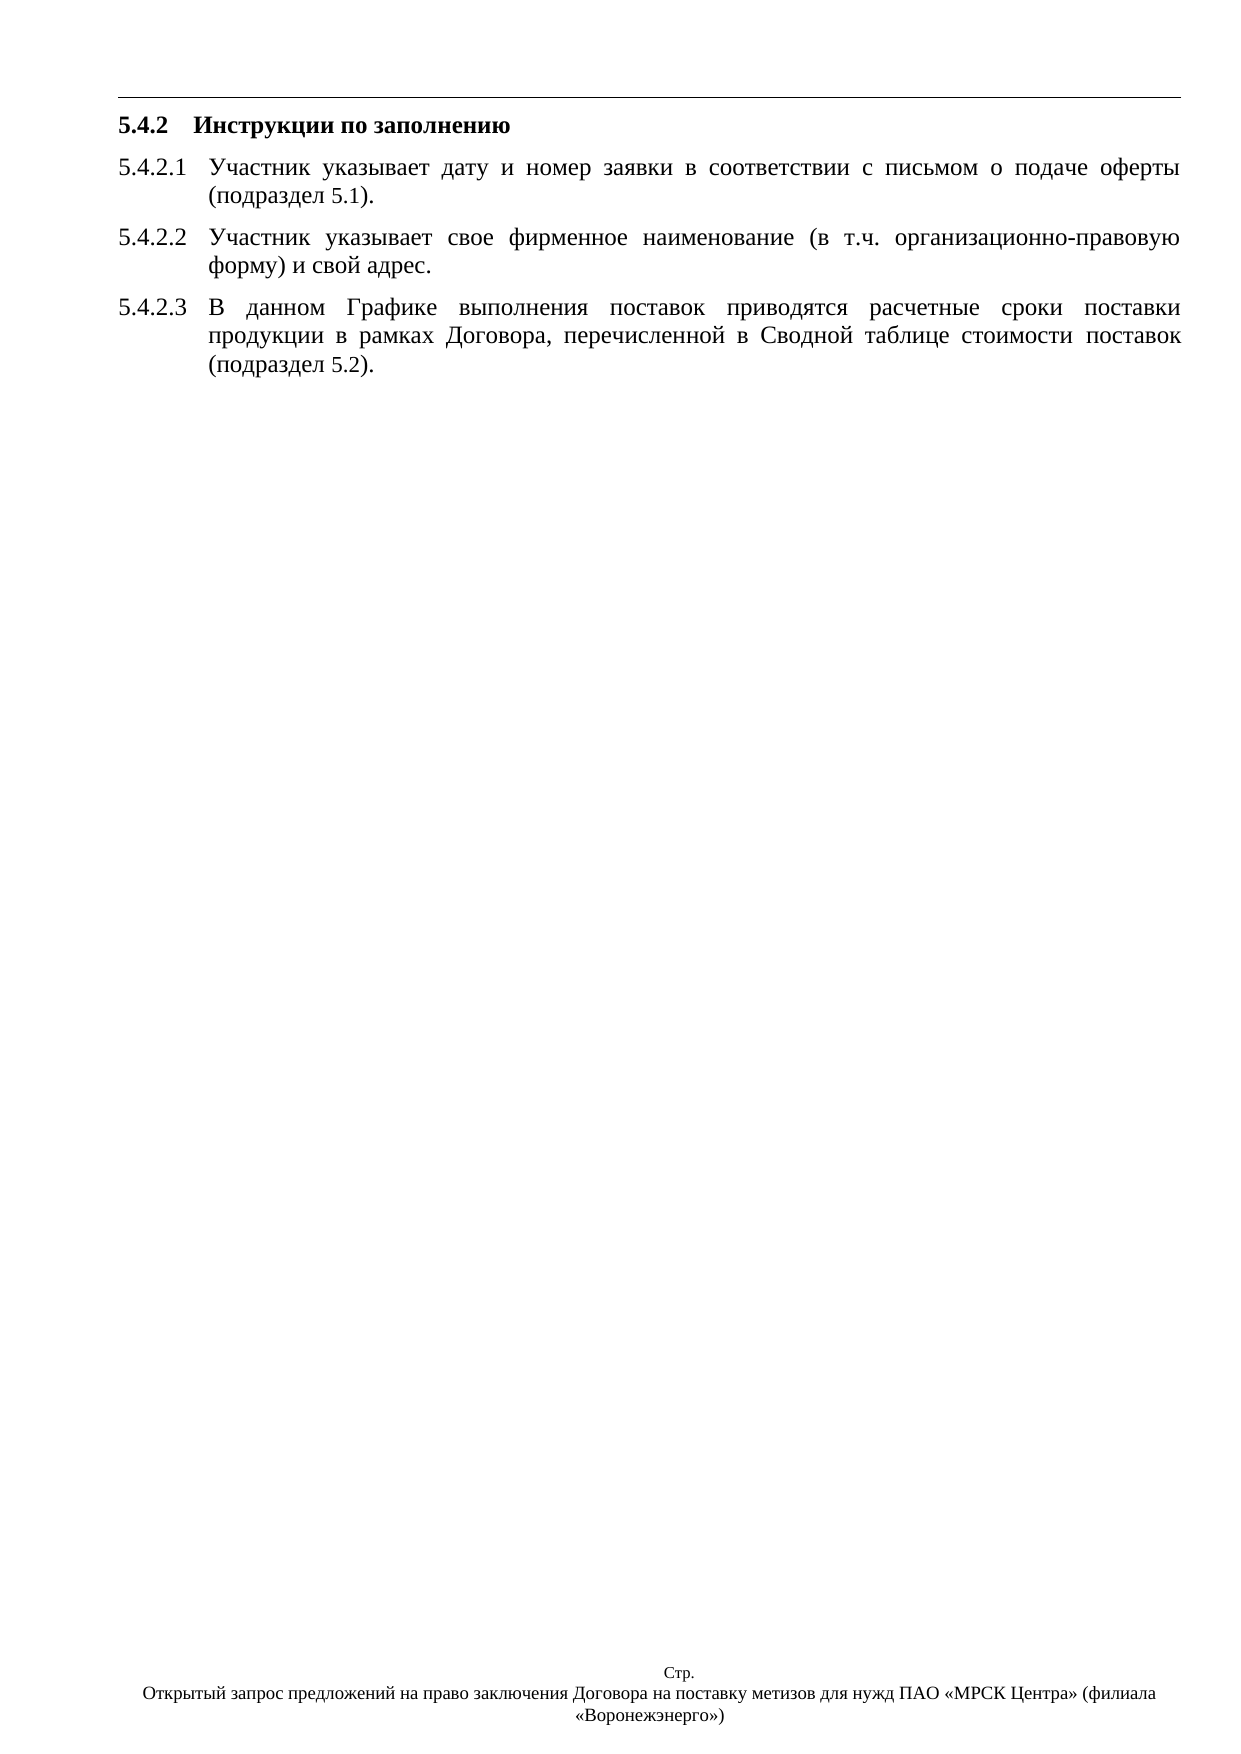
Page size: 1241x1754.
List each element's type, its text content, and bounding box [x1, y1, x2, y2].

list В данном Графике выполнения поставок приводятся расчетные сроки поставки продукции в рамках Договора, перечисленной в Сводной таблице стоимости поставок (подраздел 5.2). [118, 292, 1181, 378]
list Участник указывает свое фирменное наименование (в т.ч. организационно-правовую форму) и свой адрес. [118, 222, 1181, 279]
subtitle Инструкции по заполнению [118, 111, 1181, 139]
list Участник указывает дату и номер заявки в соответствии с письмом о подаче оферты (подраздел 5.1). [118, 152, 1181, 209]
